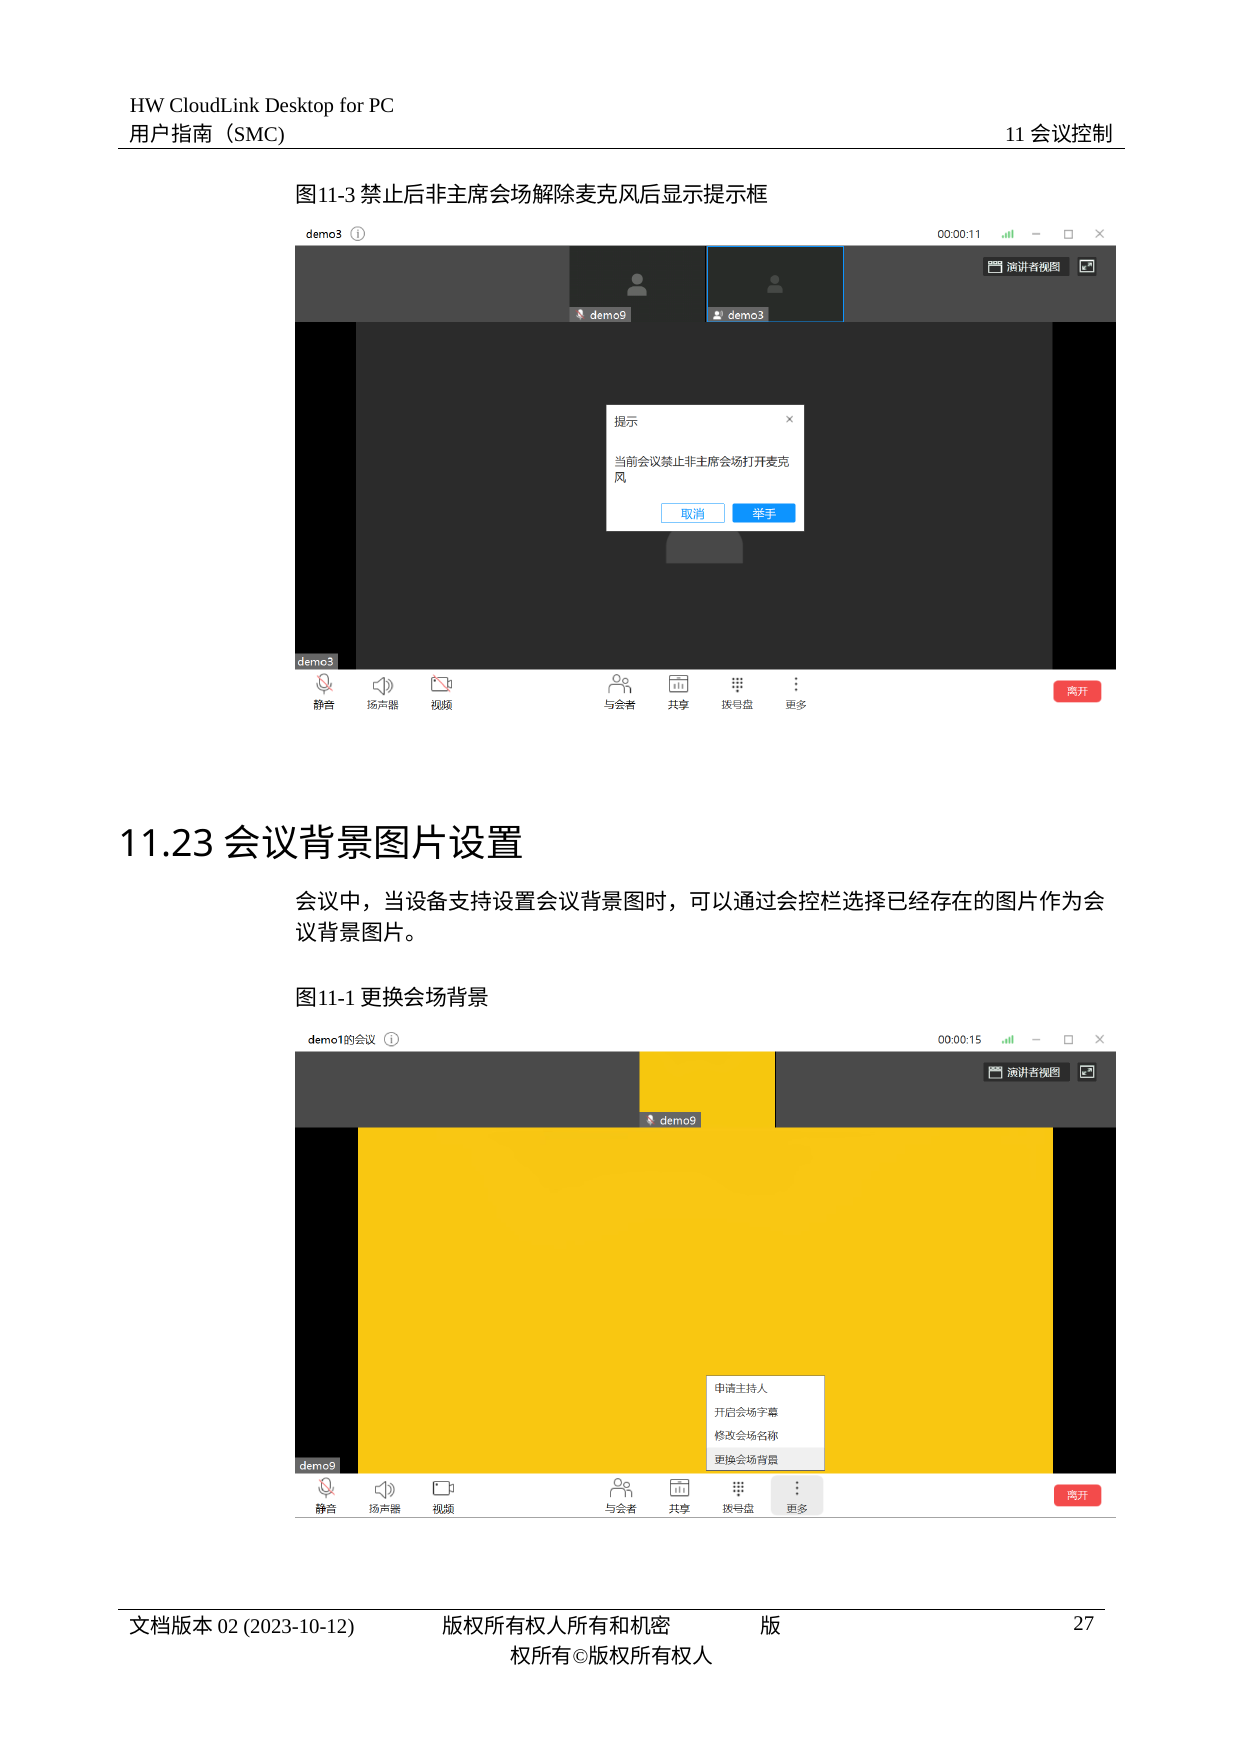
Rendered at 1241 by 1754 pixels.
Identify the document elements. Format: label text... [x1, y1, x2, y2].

text 禁止后非主席会场解除麦克风后显示提示框 [295, 177, 1122, 209]
picture [295, 1028, 1116, 1518]
subtitle 会议背景图片设置 [118, 816, 1122, 867]
text 更换会场背景 [295, 980, 1122, 1012]
picture [295, 225, 1116, 712]
text 会议中，当设备支持设置会议背景图时，可以通过会控栏选择已经存在的图片作为会议背景图片。 [295, 884, 1122, 947]
